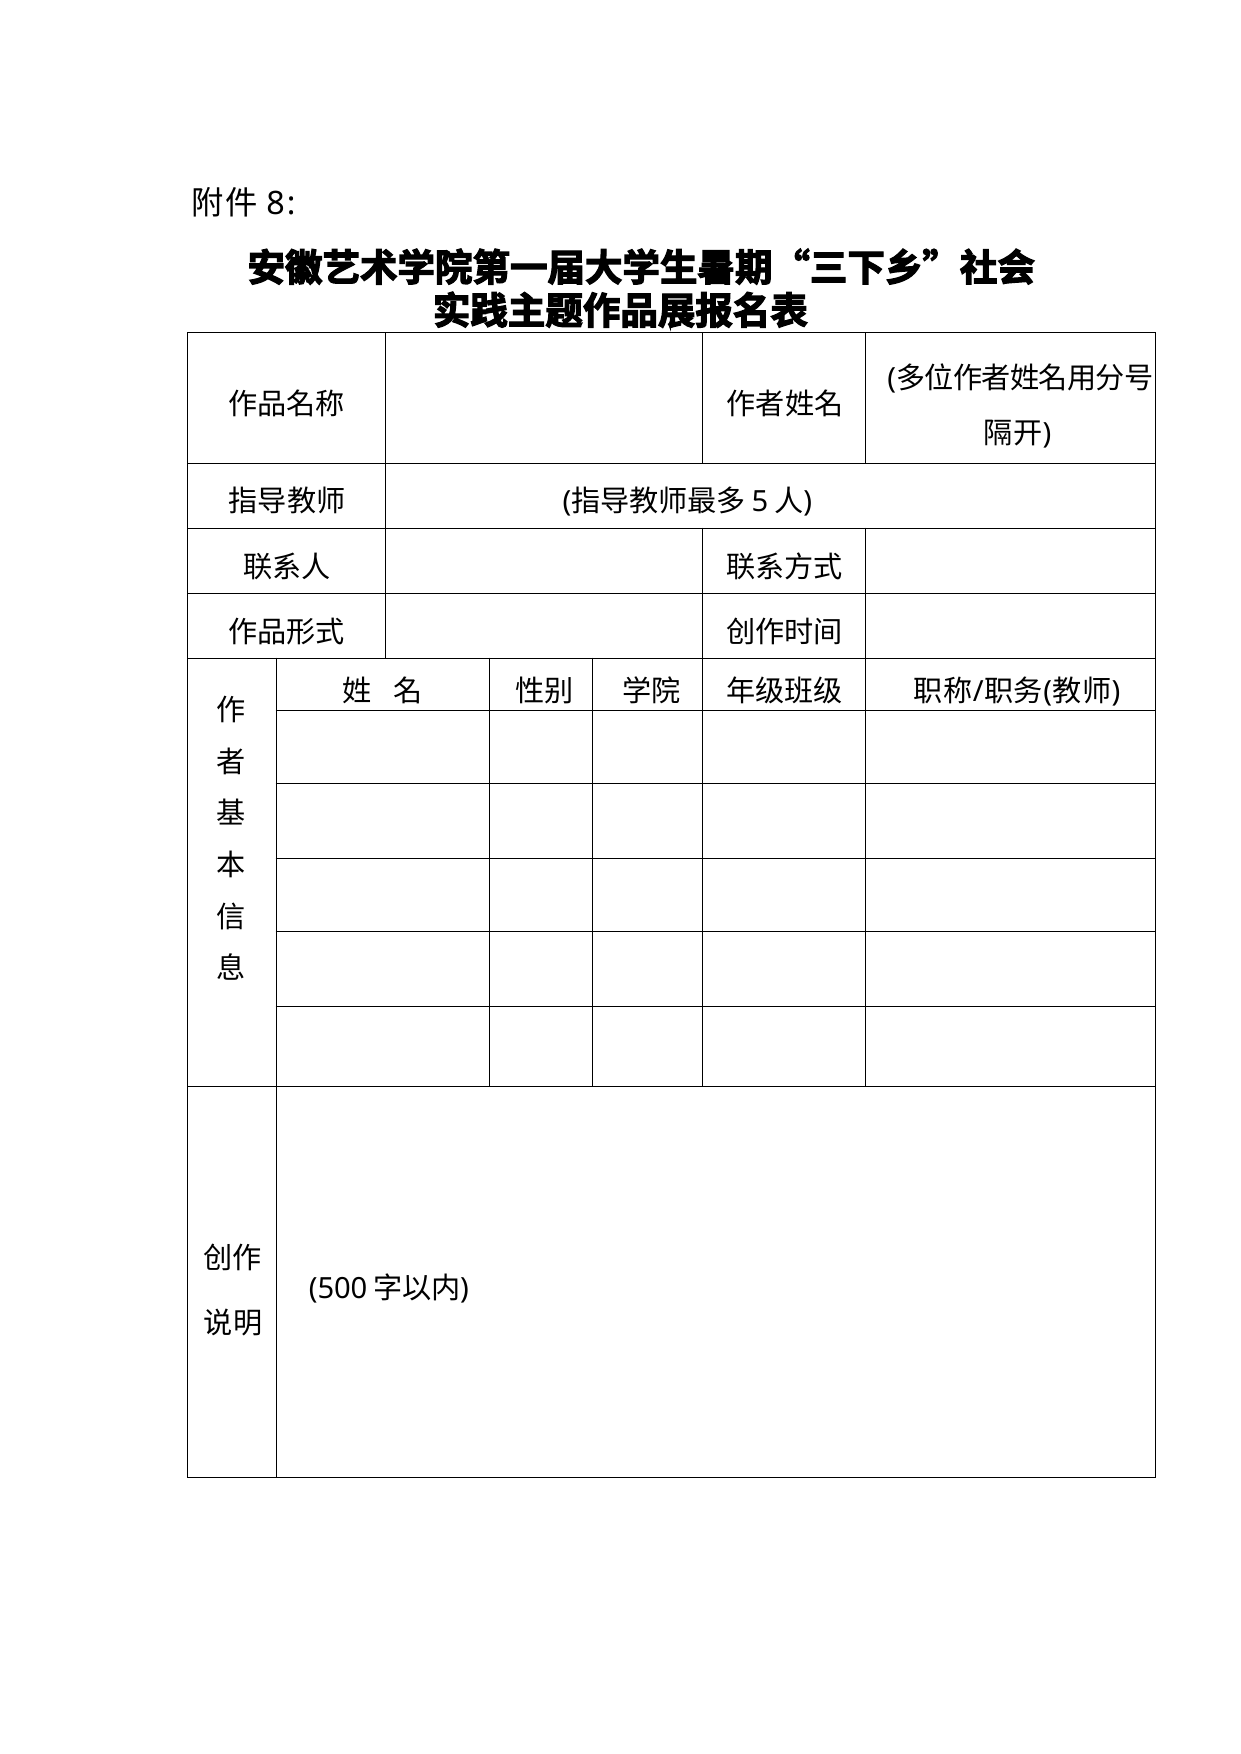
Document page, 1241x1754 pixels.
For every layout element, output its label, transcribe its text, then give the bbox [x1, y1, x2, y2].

table_cell 创作时间 [703, 594, 865, 658]
table_cell 年级班级 [703, 659, 865, 710]
table_cell [277, 711, 489, 782]
table_cell [703, 711, 865, 782]
table_cell [277, 784, 489, 858]
table_cell [490, 859, 592, 931]
table_cell (指导教师最多5人) [386, 464, 1155, 528]
table_cell [386, 594, 702, 658]
table_cell [490, 932, 592, 1006]
table_header (多位作者姓名用分号 隔开) [866, 333, 1155, 463]
table_cell [593, 784, 702, 858]
table_cell [703, 859, 865, 931]
table_cell [866, 784, 1155, 858]
table_cell 作品形式 [188, 594, 385, 658]
table_cell [866, 1007, 1155, 1086]
table_cell [866, 711, 1155, 782]
table_cell [593, 932, 702, 1006]
table_cell [277, 859, 489, 931]
table_cell [866, 594, 1155, 658]
table_header [386, 333, 702, 463]
table_cell [386, 529, 702, 593]
table_cell 作 者 基 本 信 息 [188, 659, 276, 1086]
text 附件8: [191, 187, 1053, 221]
table_cell 创作 说明 [188, 1087, 276, 1477]
table_cell [866, 529, 1155, 593]
table_cell [277, 932, 489, 1006]
text 安徽艺术学院第一届大学生暑期“三下乡”社会实践主题作品展报名表 [187, 246, 1053, 332]
table_cell 性别 [490, 659, 592, 710]
table_cell 姓 名 [277, 659, 489, 710]
table_cell [593, 859, 702, 931]
table_cell [593, 711, 702, 782]
table_cell 联系人 [188, 529, 385, 593]
table_cell [703, 932, 865, 1006]
table_cell [593, 1007, 702, 1086]
table_cell 指导教师 [188, 464, 385, 528]
table_cell [490, 1007, 592, 1086]
table_cell 职称/职务(教师) [866, 659, 1155, 710]
table_header 作品名称 [188, 333, 385, 463]
table_cell [490, 711, 592, 782]
table_cell [866, 932, 1155, 1006]
table_cell [490, 784, 592, 858]
table_cell [277, 1007, 489, 1086]
table_cell [866, 859, 1155, 931]
table_cell 学院 [593, 659, 702, 710]
table_cell (500字以内) [277, 1087, 1155, 1477]
table_cell 联系方式 [703, 529, 865, 593]
table_cell [703, 1007, 865, 1086]
table_header 作者姓名 [703, 333, 865, 463]
table_cell [703, 784, 865, 858]
